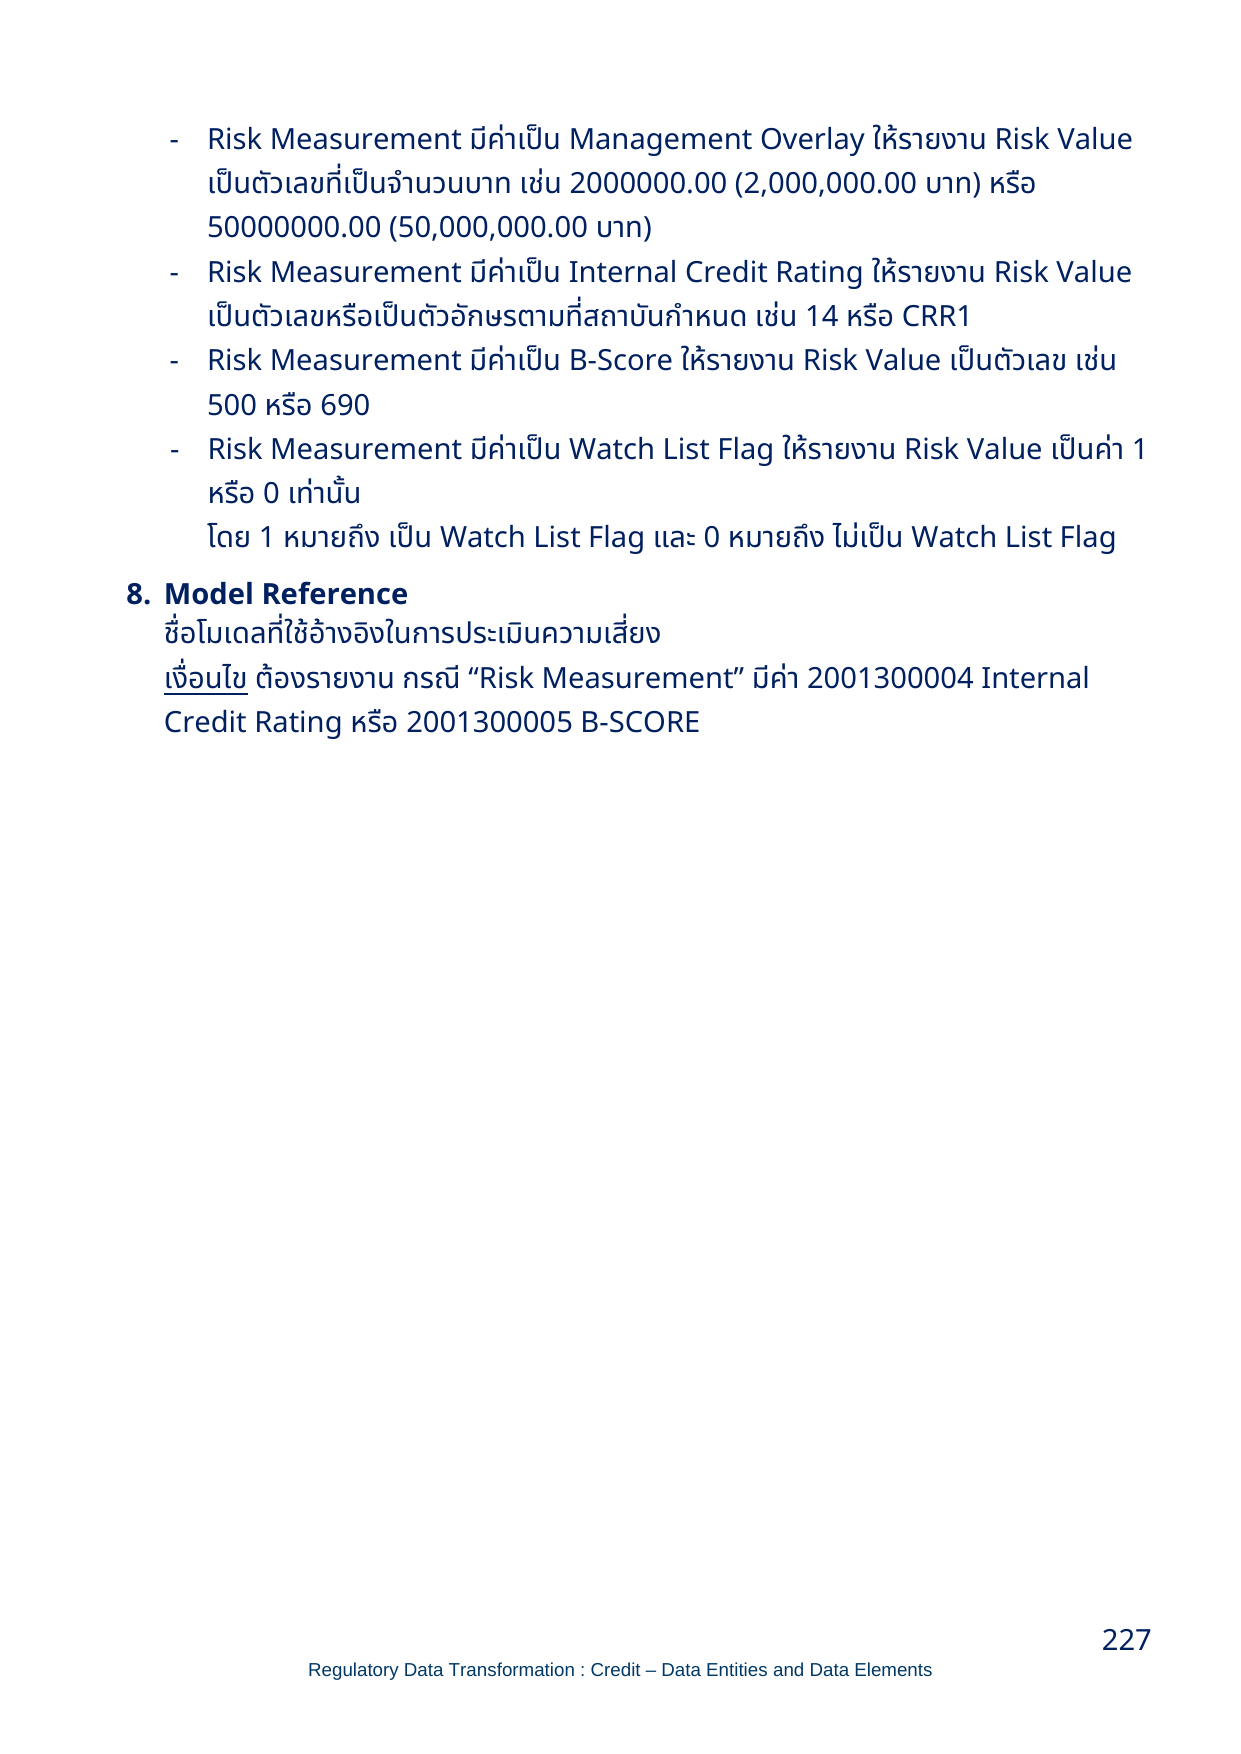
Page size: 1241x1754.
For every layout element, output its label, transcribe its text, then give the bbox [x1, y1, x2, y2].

list Risk Measurement มีค่าเป็น Watch List Flag ให้รายงาน Risk Value เป็นค่า 1 หรือ 0 เท่านั้น [170, 428, 1152, 517]
list ชื่อโมเดลที่ใช้อ้างอิงในการประเมินความเสี่ยง [164, 613, 1152, 657]
list Risk Measurement มีค่าเป็น B-Score ให้รายงาน Risk Value เป็นตัวเลข เช่น 500 หรือ 690 [169, 339, 1152, 428]
list Risk Measurement มีค่าเป็น Internal Credit Rating ให้รายงาน Risk Value เป็นตัวเลขหรือเป็นตัวอักษรตามที่สถาบันกำหนด เช่น 14 หรือ CRR1 [169, 251, 1152, 339]
list Risk Measurement มีค่าเป็น Management Overlay ให้รายงาน Risk Value เป็นตัวเลขที่เป็นจำนวนบาท เช่น 2000000.00 (2,000,000.00 บาท) หรือ 50000000.00 (50,000,000.00 บาท) [169, 118, 1152, 251]
list เงื่อนไข ต้องรายงาน กรณี “Risk Measurement” มีค่า 2001300004 Internal Credit Rating หรือ 2001300005 B-SCORE [164, 657, 1152, 746]
list Model Reference [126, 573, 1152, 613]
list โดย 1 หมายถึง เป็น Watch List Flag และ 0 หมายถึง ไม่เป็น Watch List Flag [207, 517, 1152, 561]
